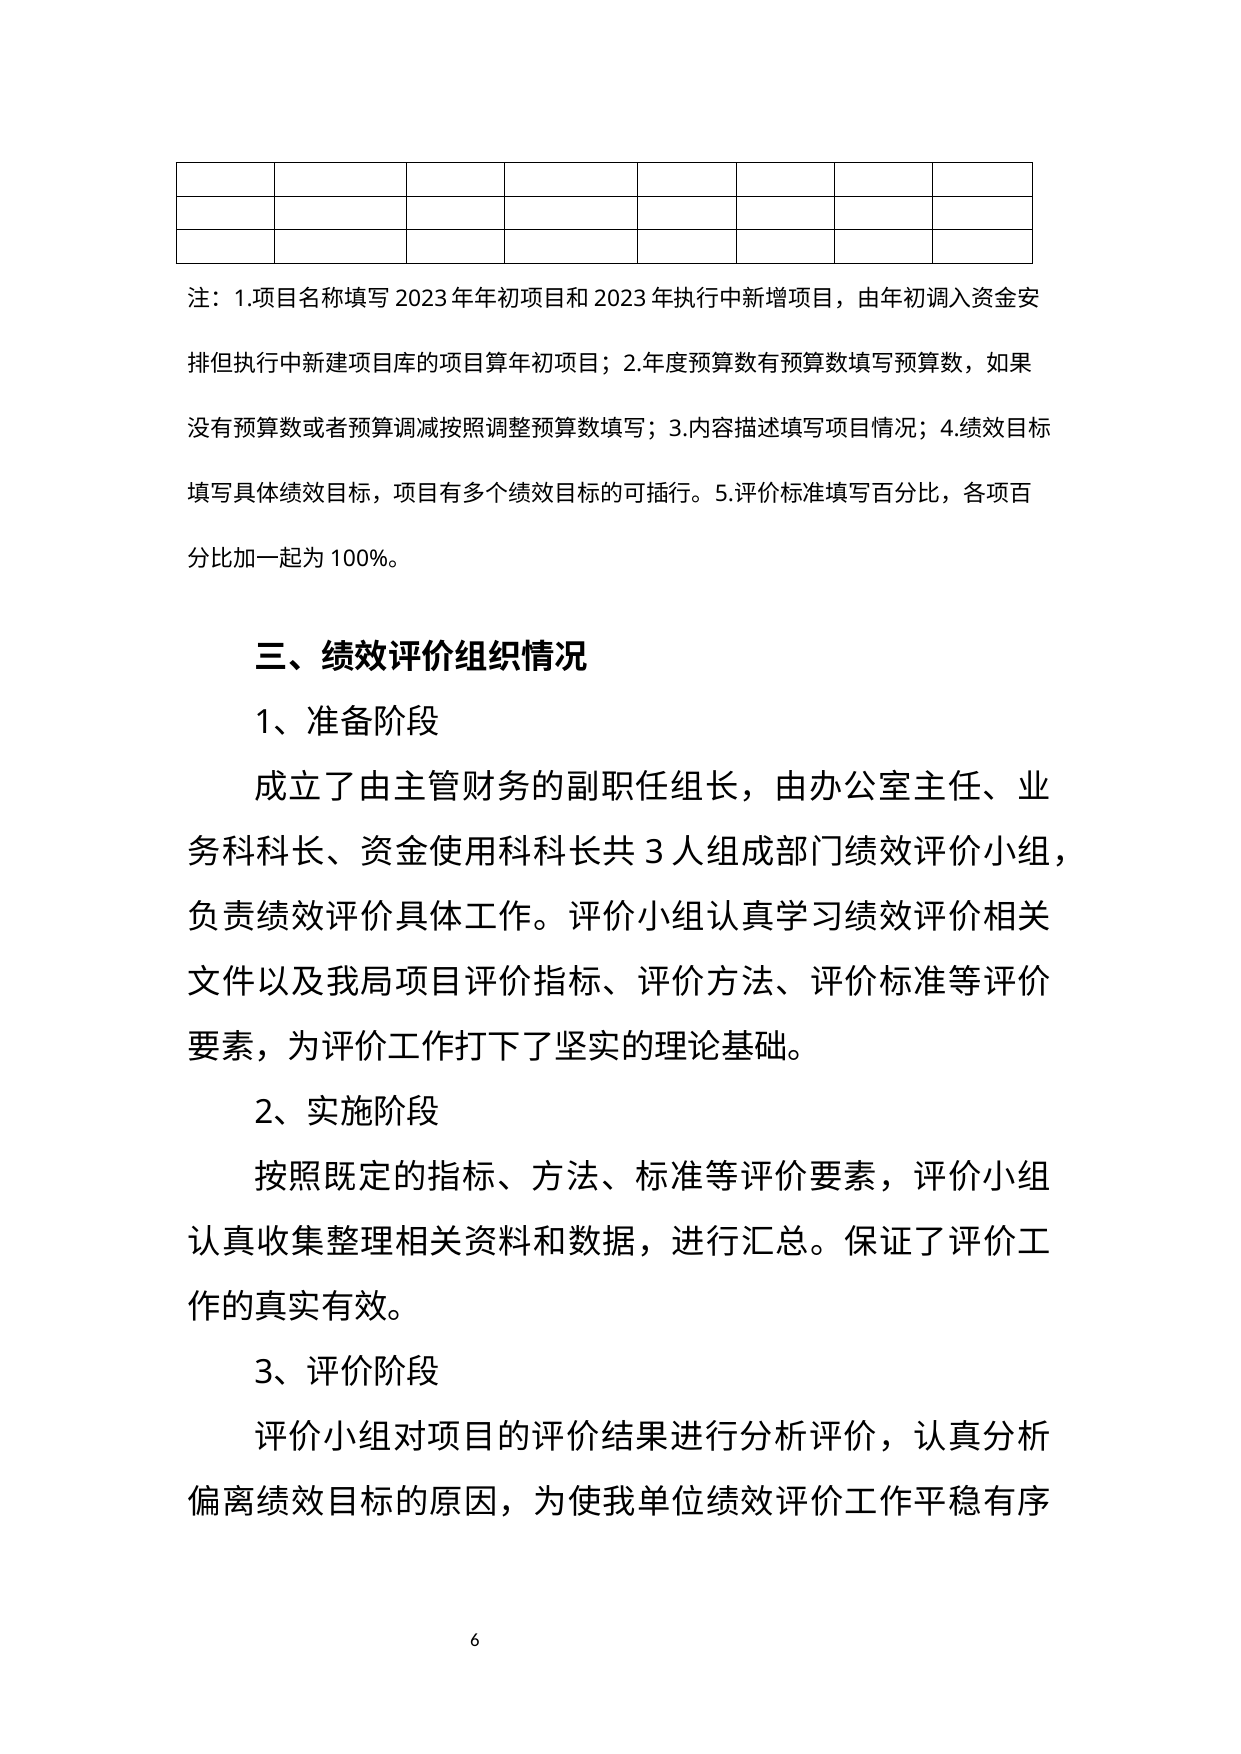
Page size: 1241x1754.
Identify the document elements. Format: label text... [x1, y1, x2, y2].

text 按照既定的指标、方法、标准等评价要素，评价小组认真收集整理相关资料和数据，进行汇总。保证了评价工作的真实有效。 [187, 1141, 1053, 1336]
table_cell [505, 197, 637, 229]
text 成立了由主管财务的副职任组长，由办公室主任、业务科科长、资金使用科科长共3人组成部门绩效评价小组，负责绩效评价具体工作。评价小组认真学习绩效评价相关文件以及我局项目评价指标、评价方法、评价标准等评价要素，为评价工作打下了坚实的理论基础。 [187, 751, 1053, 1076]
table_cell [275, 230, 406, 263]
table_cell [737, 230, 834, 263]
table_cell [933, 163, 1032, 196]
table_cell [933, 230, 1032, 263]
text 2、实施阶段 [187, 1076, 1053, 1141]
text 1、准备阶段 [187, 686, 1053, 751]
list 注：1.项目名称填写2023年年初项目和2023年执行中新增项目，由年初调入资金安排但执行中新建项目库的项目算年初项目；2.年度预算数有预算数填写预算数，如果没有预算数或者预算调减按照调整预算数填写；3.内容描述填写项目情况；4.绩效目标填写具体绩效目标，项目有多个绩效目标的可插行。5.评价标准填写百分比，各项百分比加一起为100%。 [187, 264, 1053, 589]
table_cell [275, 163, 406, 196]
text 3、评价阶段 [187, 1336, 1053, 1401]
list 三、绩效评价组织情况 [187, 621, 1053, 686]
table_cell [407, 197, 504, 229]
table_cell [177, 197, 274, 229]
table_cell [407, 163, 504, 196]
table_cell [835, 230, 932, 263]
table_cell [638, 163, 736, 196]
table_cell [835, 163, 932, 196]
table_cell [933, 197, 1032, 229]
table_cell [737, 197, 834, 229]
table_cell [737, 163, 834, 196]
table_cell [407, 230, 504, 263]
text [187, 1401, 1053, 1531]
table_cell [505, 230, 637, 263]
table_cell [638, 197, 736, 229]
table_cell [835, 197, 932, 229]
table_cell [638, 230, 736, 263]
table_cell [177, 163, 274, 196]
table_cell [275, 197, 406, 229]
table_cell [177, 230, 274, 263]
table_cell [505, 163, 637, 196]
